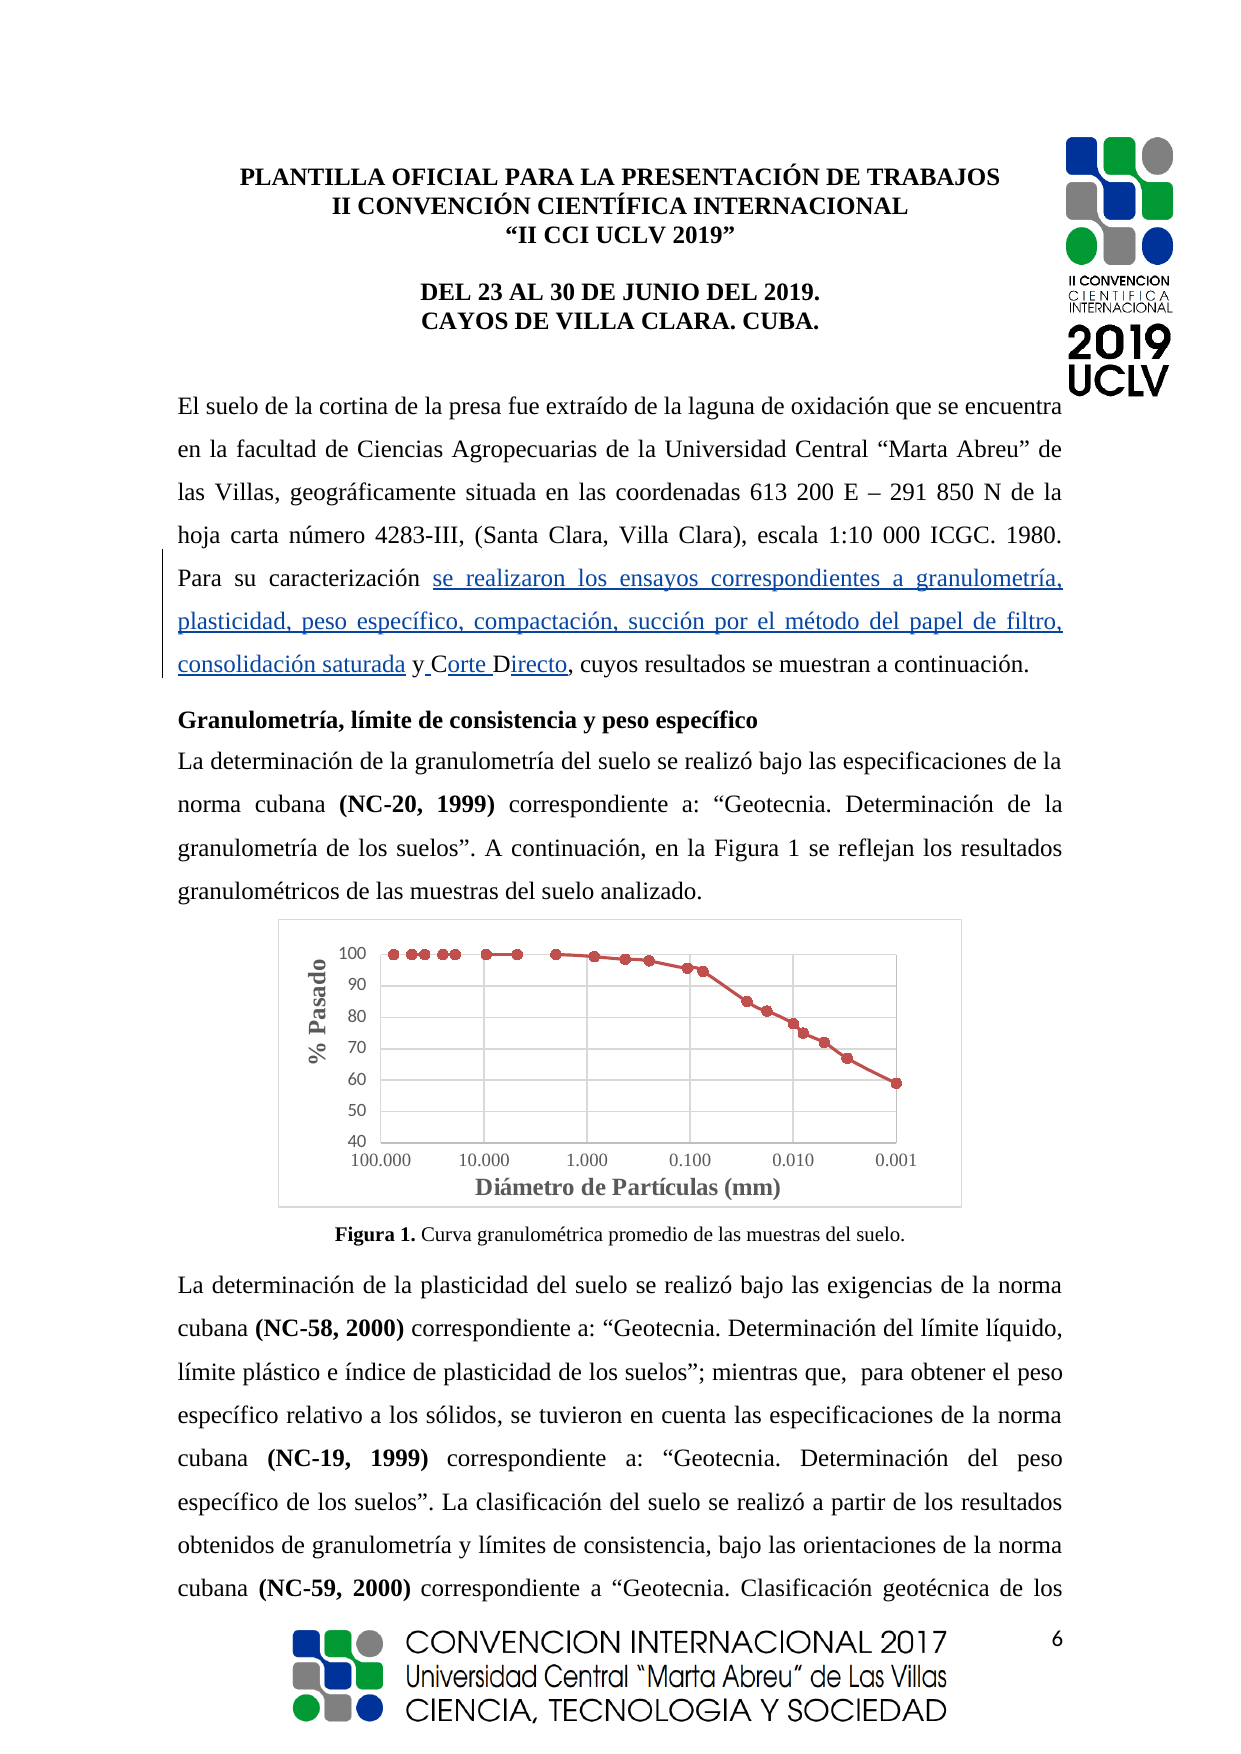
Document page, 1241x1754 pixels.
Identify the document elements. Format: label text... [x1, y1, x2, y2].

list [177, 1270, 1063, 1602]
picture [281, 1622, 959, 1732]
text Granulometría, límite de consistencia y peso específico [177, 705, 1063, 734]
text El suelo de la cortina de la presa fue extraído de la laguna de oxidación que se encuentra en la facultad de Ciencias Agropecuarias de la Universidad Central “Marta Abreu” de las Villas, geográficamente situada en las coordenadas 613 200 E – 291 850 N de la hoja carta número 4283-III, (Santa Clara, Villa Clara), escala 1:10 000 ICGC. 1980. Para su caracterización yCD, cuyos resultados se muestran a continuación. [177, 391, 1063, 631]
text El suelo de la cortina de la presa fue extraído de la laguna de oxidación que se encuentra en la facultad de Ciencias Agropecuarias de la Universidad Central “Marta Abreu” de las Villas, geográficamente situada en las coordenadas 613 200 E – 291 850 N de la hoja carta número 4283-III, (Santa Clara, Villa Clara), escala 1:10 000 ICGC. 1980. Para su caracterización yCD, cuyos resultados se muestran a continuación. [177, 632, 1063, 678]
text La determinación de la granulometría del suelo se realizó bajo las especificaciones de la norma cubana (NC-20, 1999) correspondiente a: “Geotecnia. Determinación de la granulometría de los suelos”. A continuación, en la Figura 1 se reflejan los resultados granulométricos de las muestras del suelo analizado. [177, 746, 1063, 904]
list Figura 1. Curva granulométrica promedio de las muestras del suelo. [177, 1222, 1063, 1246]
picture [1061, 134, 1182, 406]
